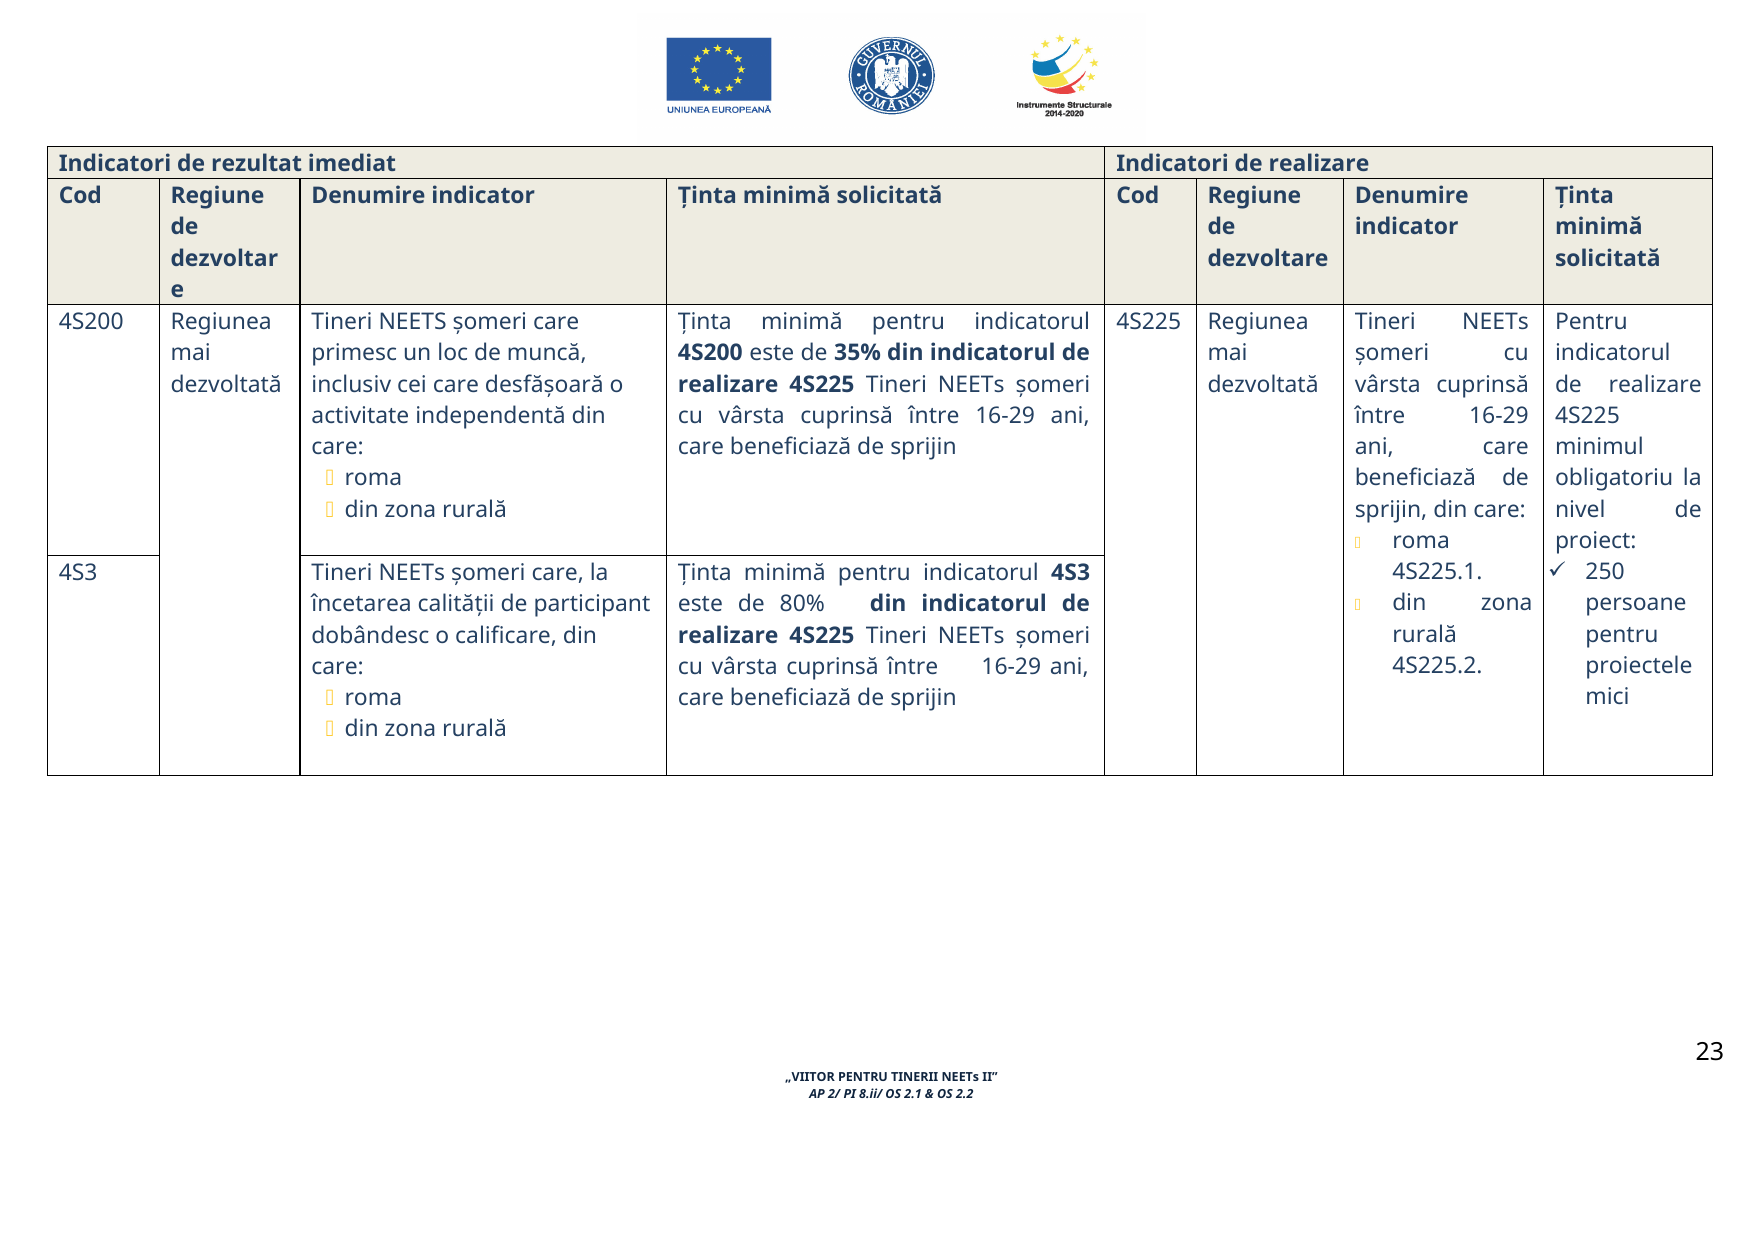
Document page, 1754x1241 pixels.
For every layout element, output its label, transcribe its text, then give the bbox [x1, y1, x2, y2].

picture [636, 13, 1146, 146]
table_cell Cod [1105, 179, 1196, 304]
table_cell Tineri NEETs șomeri cu vârsta cuprinsă între 16-29 ani, care beneficiază de sprijin, din care: roma 4S225.1. din zona rurală 4S225.2. [1344, 305, 1543, 775]
table_cell Ținta minimă pentru indicatorul 4S3 este de 80% din indicatorul de realizare 4S225 Tineri NEETs șomeri cu vârsta cuprinsă între 16-29 ani, care beneficiază de sprijin [667, 556, 1104, 775]
table_cell Ținta minimă solicitată [1544, 179, 1712, 304]
table_cell Regiunea mai dezvoltată [160, 305, 299, 775]
table_cell Tineri NEETS șomeri care primesc un loc de muncă, inclusiv cei care desfășoară o activitate independentă din care: roma din zona rurală [301, 305, 666, 555]
table_cell Denumire indicator [301, 179, 666, 304]
table_cell Regiunea mai dezvoltată [1197, 305, 1343, 775]
table_header Indicatori de rezultat imediat [48, 147, 1104, 178]
table_cell Ținta minimă pentru indicatorul 4S200 este de 35% din indicatorul de realizare 4S225 Tineri NEETs șomeri cu vârsta cuprinsă între 16-29 ani, care beneficiază de sprijin [667, 305, 1104, 555]
table_cell Pentru indicatorul de realizare 4S225 minimul obligatoriu la nivel de proiect: 250 persoane pentru proiectele mici [1544, 305, 1712, 775]
table_cell Denumire indicator [1344, 179, 1543, 304]
table_cell Regiune de dezvoltare [160, 179, 299, 304]
table_cell Cod [48, 179, 159, 304]
table_cell Regiune de dezvoltare [1197, 179, 1343, 304]
table_cell Ținta minimă solicitată [667, 179, 1104, 304]
table_cell Tineri NEETs șomeri care, la încetarea calității de participant dobândesc o calificare, din care: roma din zona rurală [301, 556, 666, 775]
table_cell 4S3 [48, 556, 159, 775]
table_cell 4S225 [1105, 305, 1196, 775]
table_cell 4S200 [48, 305, 159, 555]
table_header Indicatori de realizare [1105, 147, 1712, 178]
